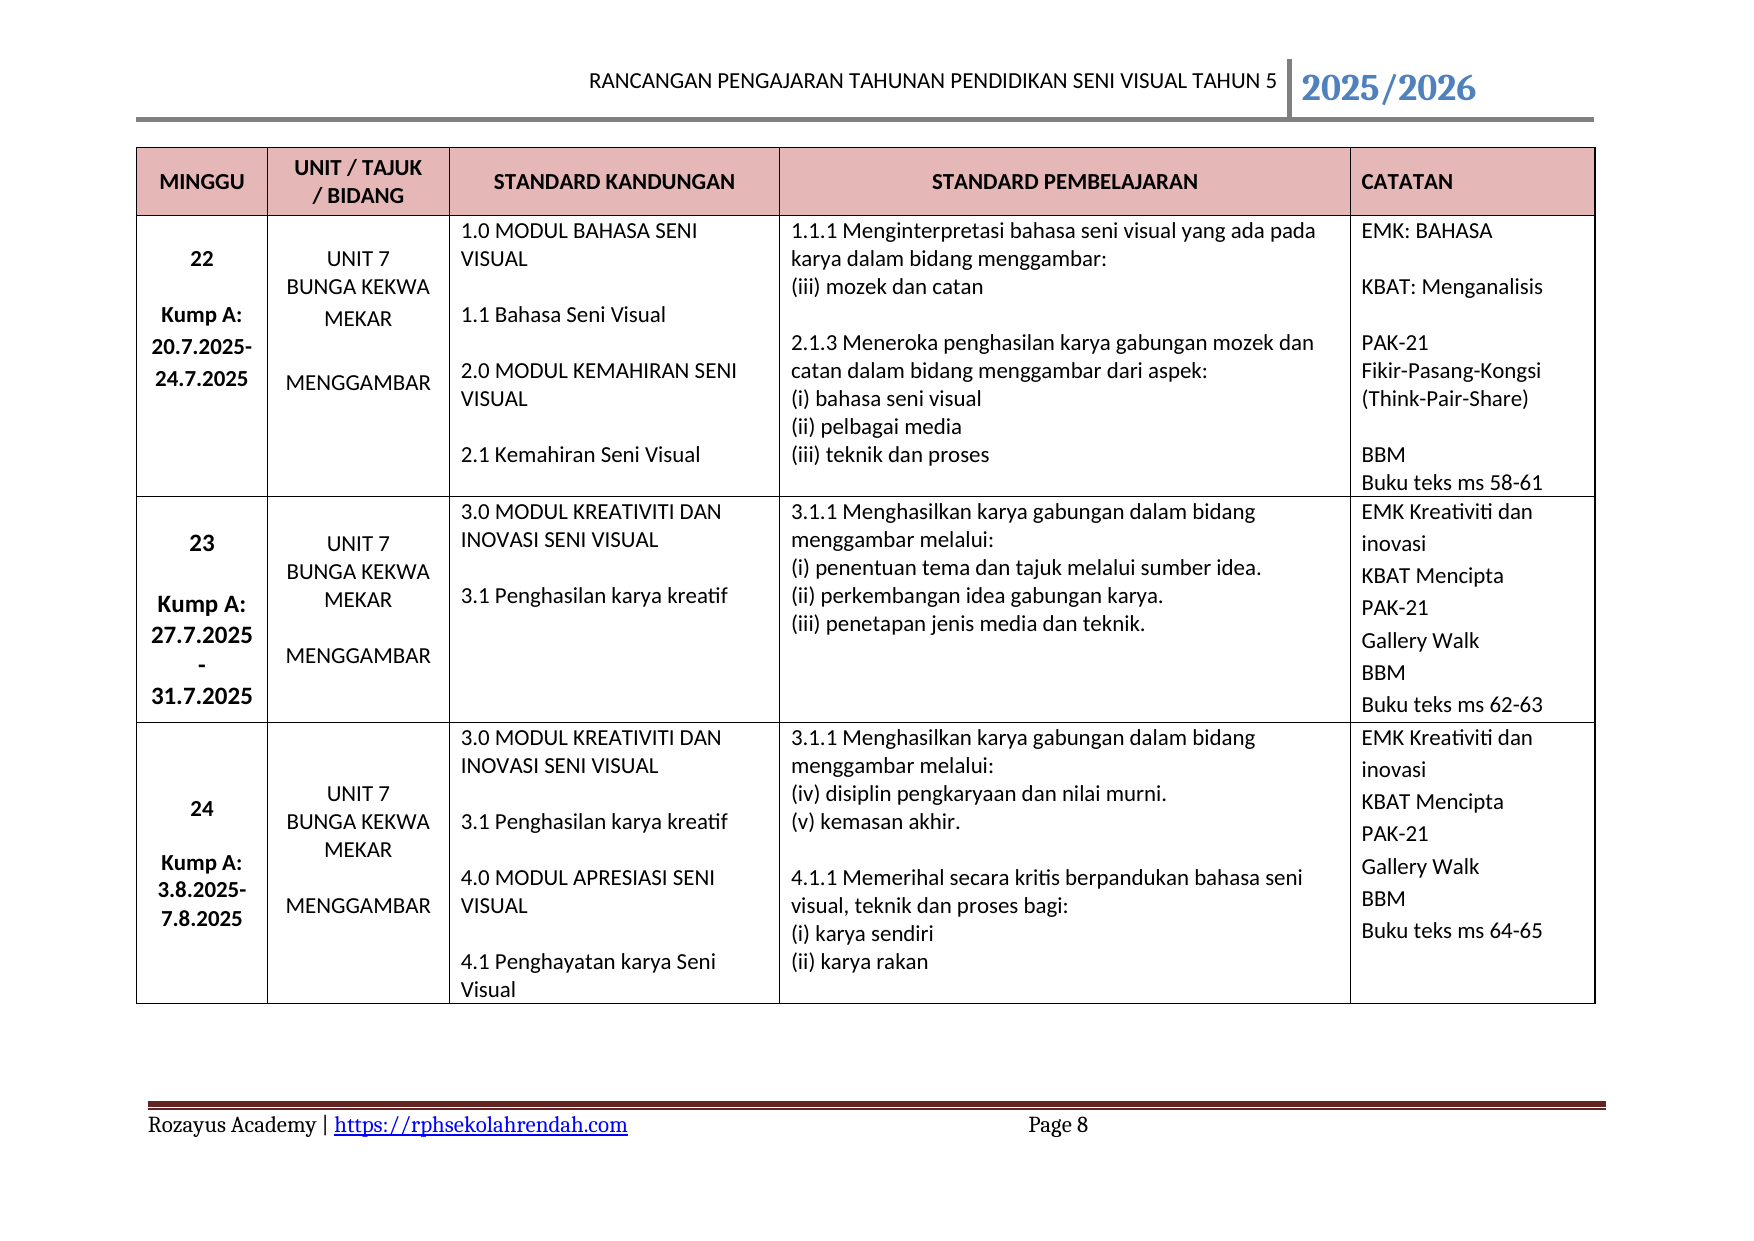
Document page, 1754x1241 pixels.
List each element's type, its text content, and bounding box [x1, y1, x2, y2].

table_cell 24 Kump A: 3.8.2025-7.8.2025 [137, 723, 267, 1003]
table_header MINGGU [137, 148, 267, 215]
table_cell 3.0 MODUL KREATIVITI DAN INOVASI SENI VISUAL 3.1 Penghasilan karya kreatif [450, 497, 779, 722]
table_cell 1.1.1 Menginterpretasi bahasa seni visual yang ada pada karya dalam bidang menggambar: (iii) mozek dan catan 2.1.3 Meneroka penghasilan karya gabungan mozek dan catan dalam bidang menggambar dari aspek: (i) bahasa seni visual (ii) pelbagai media (iii) teknik dan proses [780, 216, 1350, 496]
table_header STANDARD PEMBELAJARAN [780, 148, 1350, 215]
table_cell UNIT 7 BUNGA KEKWA MEKAR MENGGAMBAR [268, 216, 449, 496]
table_cell 22 Kump A: 20.7.2025-24.7.2025 [137, 216, 267, 496]
table_cell EMK Kreativiti dan inovasi KBAT Mencipta PAK-21 Gallery Walk BBM Buku teks ms 64-65 [1351, 723, 1594, 1003]
table_cell UNIT 7 BUNGA KEKWA MEKAR MENGGAMBAR [268, 497, 449, 722]
table_cell 3.1.1 Menghasilkan karya gabungan dalam bidang menggambar melalui: (iv) disiplin pengkaryaan dan nilai murni. (v) kemasan akhir. 4.1.1 Memerihal secara kritis berpandukan bahasa seni visual, teknik dan proses bagi: (i) karya sendiri (ii) karya rakan [780, 723, 1350, 1003]
table_cell 23 Kump A: 27.7.2025-31.7.2025 [137, 497, 267, 722]
table_cell 3.1.1 Menghasilkan karya gabungan dalam bidang menggambar melalui: (i) penentuan tema dan tajuk melalui sumber idea. (ii) perkembangan idea gabungan karya. (iii) penetapan jenis media dan teknik. [780, 497, 1350, 722]
table_cell 3.0 MODUL KREATIVITI DAN INOVASI SENI VISUAL 3.1 Penghasilan karya kreatif 4.0 MODUL APRESIASI SENI VISUAL 4.1 Penghayatan karya Seni Visual [450, 723, 779, 1003]
table_header STANDARD KANDUNGAN [450, 148, 779, 215]
table_header UNIT / TAJUK / BIDANG [268, 148, 449, 215]
table_cell UNIT 7 BUNGA KEKWA MEKAR MENGGAMBAR [268, 723, 449, 1003]
table_cell 1.0 MODUL BAHASA SENI VISUAL 1.1 Bahasa Seni Visual 2.0 MODUL KEMAHIRAN SENI VISUAL 2.1 Kemahiran Seni Visual [450, 216, 779, 496]
table_header CATATAN [1351, 148, 1594, 215]
table_cell EMK Kreativiti dan inovasi KBAT Mencipta PAK-21 Gallery Walk BBM Buku teks ms 62-63 [1351, 497, 1594, 722]
table_cell EMK: BAHASA KBAT: Menganalisis PAK-21 Fikir-Pasang-Kongsi (Think-Pair-Share) BBM Buku teks ms 58-61 [1351, 216, 1594, 496]
